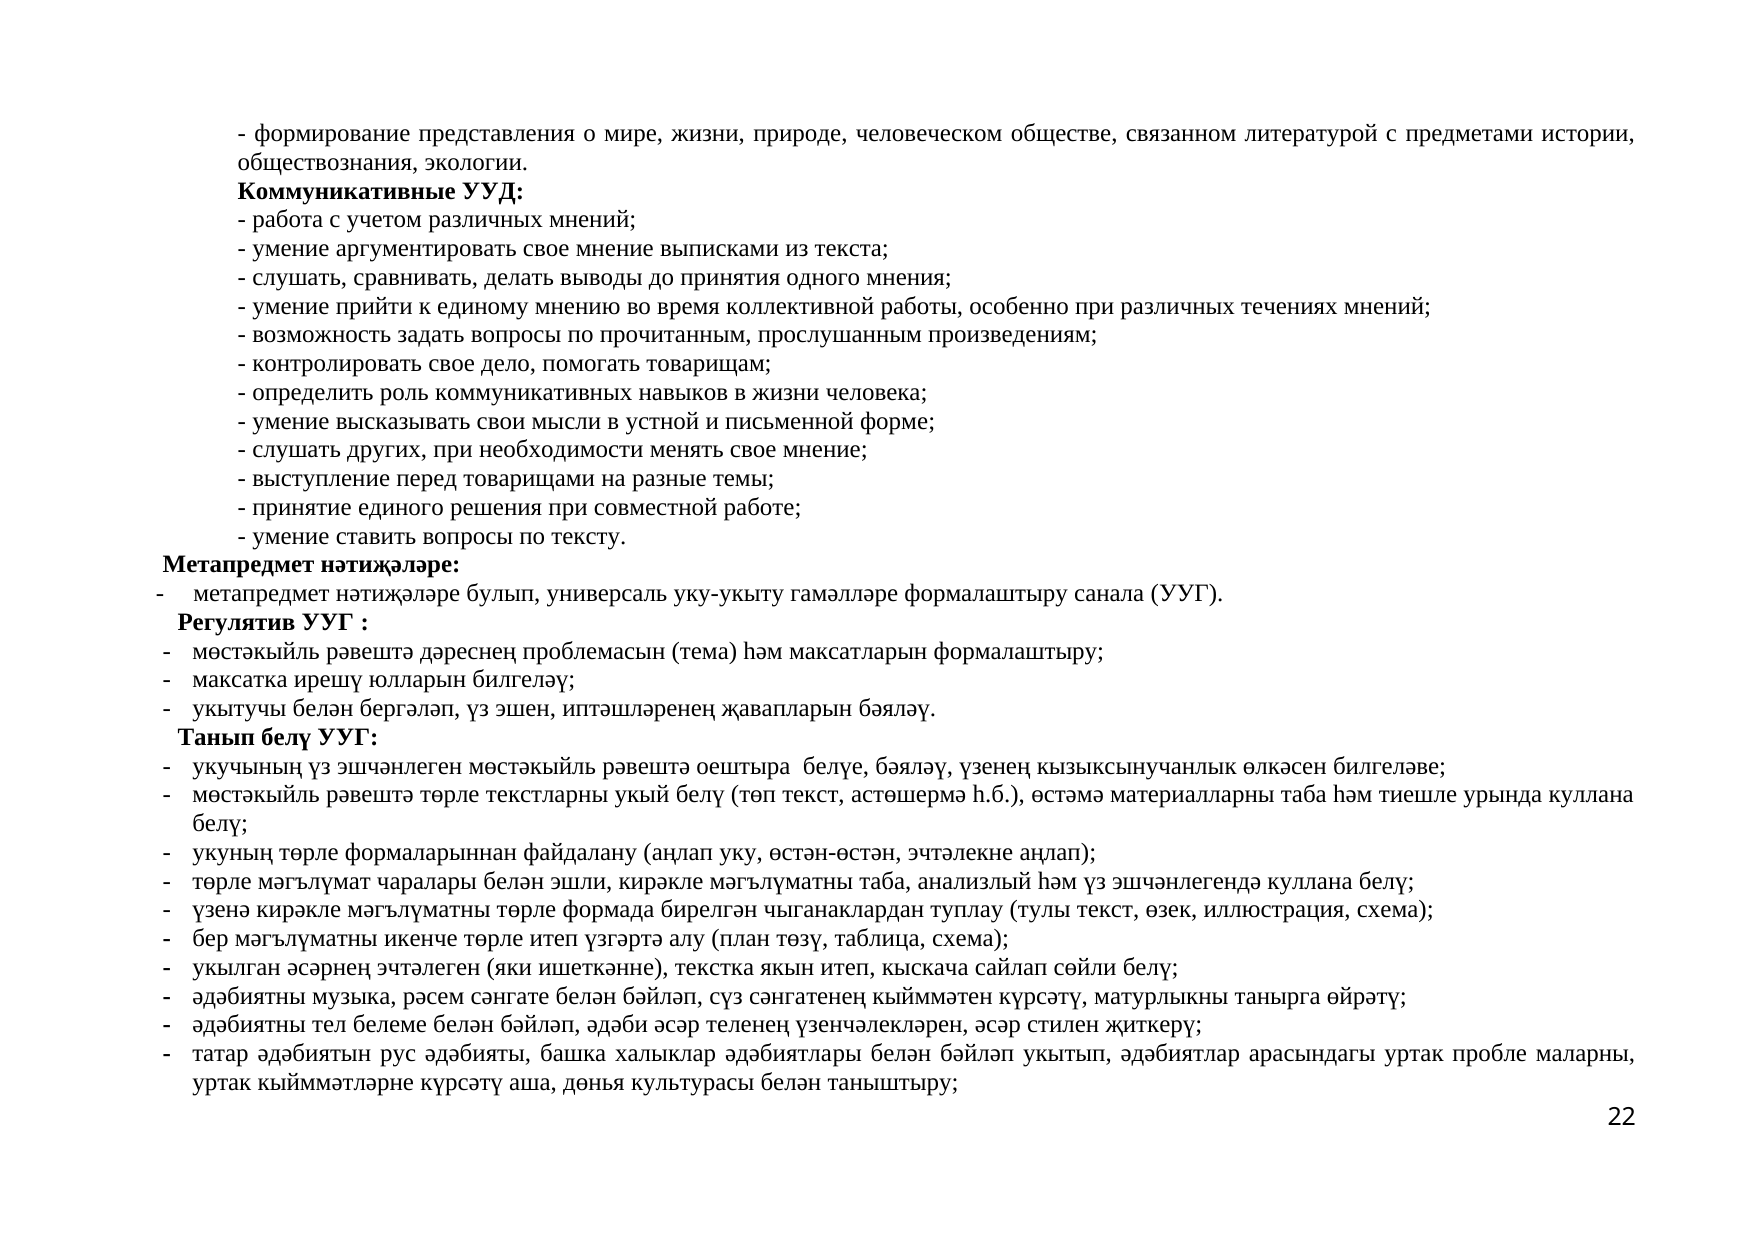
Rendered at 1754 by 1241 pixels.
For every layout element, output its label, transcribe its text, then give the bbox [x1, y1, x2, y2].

list үзенә кирәкле мәгълүматны төрле формада бирелгән чыганаклардан туплау (тулы текст, өзек, иллюстрация, схема); [162, 894, 1636, 923]
list мөстәкыйль рәвештә дәреснең проблемасын (тема) һәм максатларын формалаштыру; [162, 636, 1636, 664]
text - слушать, сравнивать, делать выводы до принятия одного мнения; [237, 262, 1636, 291]
list бер мәгълүматны икенче төрле итеп үзгәртә алу (план төзү, таблица, схема); [162, 923, 1636, 952]
list укучының үз эшчәнлеген мөстәкыйль рәвештә оештыра белүе, бәяләү, үзенең кызыксынучанлык өлкәсен билгеләве; [162, 751, 1636, 779]
text - слушать других, при необходимости менять свое мнение; [237, 434, 1636, 463]
list укытучы белән бергәләп, үз эшен, иптәшләренең җавапларын бәяләү. [162, 693, 1636, 722]
list татар әдәбиятын рус әдәбияты, башка халыклар әдәбиятлары белән бәйләп укытып, әдәбиятлар арасындагы уртак пробле маларны, уртак кыйммәтләрне күрсәтү аша, дөнья культурасы белән таныштыру; [162, 1038, 1636, 1096]
text - работа с учетом различных мнений; [237, 204, 1636, 233]
text - возможность задать вопросы по прочитанным, прослушанным произведениям; [237, 319, 1636, 348]
list метапредмет нәтиҗәләре булып, универсаль уку-укыту гамәлләре формалаштыру санала (УУГ). [156, 578, 1636, 607]
text - формирование представления о мире, жизни, природе, человеческом обществе, связанном литературой с предметами истории, обществознания, экологии. [237, 118, 1636, 176]
text - умение высказывать свои мысли в устной и письменной форме; [237, 406, 1636, 434]
list мөстәкыйль рәвештә төрле текстларны укый белү (төп текст, астөшермә һ.б.), өстәмә материалларны таба һәм тиешле урында куллана белү; [162, 779, 1636, 837]
text Танып белү УУГ: [118, 722, 1636, 751]
text - выступление перед товарищами на разные темы; [237, 463, 1636, 492]
list укуның төрле формаларыннан файдалану (аңлап уку, өстән-өстән, эчтәлекне аңлап); [162, 837, 1636, 866]
text Коммуникативные УУД: [237, 176, 1636, 204]
list әдәбиятны музыка, рәсем сәнгате белән бәйләп, сүз сәнгатенең кыйммәтен күрсәтү, матурлыкны танырга өйрәтү; [162, 981, 1636, 1009]
text - определить роль коммуникативных навыков в жизни человека; [237, 377, 1636, 406]
text - контролировать свое дело, помогать товарищам; [237, 348, 1636, 377]
list төрле мәгълүмат чаралары белән эшли, кирәкле мәгълүматны таба, анализлый һәм үз эшчәнлегендә куллана белү; [162, 866, 1636, 894]
list максатка ирешү юлларын билгеләү; [162, 664, 1636, 693]
list әдәбиятны тел белеме белән бәйләп, әдәби әсәр теленең үзенчәлекләрен, әсәр стилен җиткерү; [162, 1009, 1636, 1038]
text Регулятив УУГ : [118, 607, 1636, 636]
text - умение аргументировать свое мнение выписками из текста; [237, 233, 1636, 262]
text - принятие единого решения при совместной работе; [237, 492, 1636, 521]
text - умение прийти к единому мнению во время коллективной работы, особенно при различных течениях мнений; [237, 291, 1636, 319]
text - умение ставить вопросы по тексту. [237, 521, 1636, 549]
text Метапредмет нәтиҗәләре: [118, 549, 1636, 578]
list укылган әсәрнең эчтәлеген (яки ишеткәнне), текстка якын итеп, кыскача сайлап сөйли белү; [162, 952, 1636, 981]
